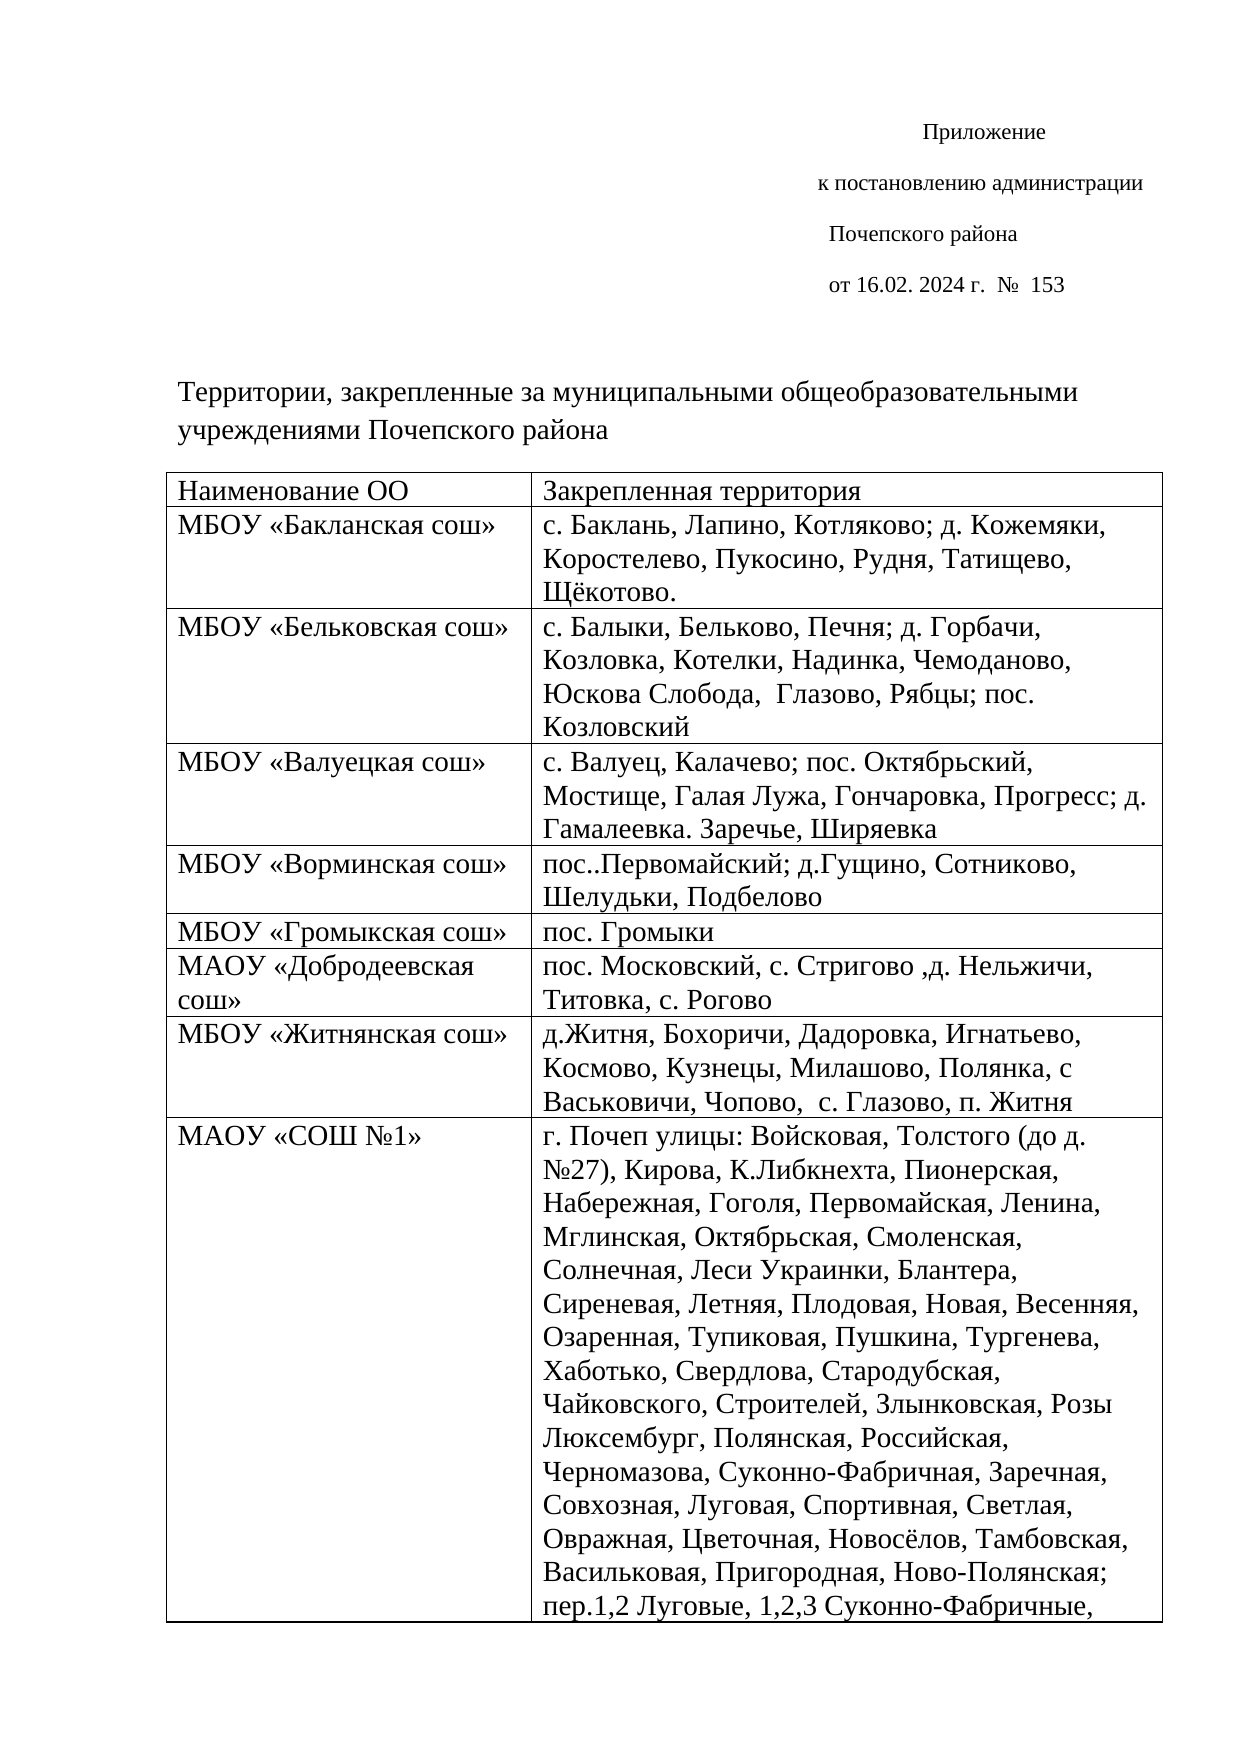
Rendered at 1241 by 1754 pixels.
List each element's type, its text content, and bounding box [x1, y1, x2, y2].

table_cell МБОУ «Житнянская сош» [167, 1017, 531, 1117]
table_header Закрепленная территория [532, 473, 1162, 506]
text Территории, закрепленные за муниципальными общеобразовательными учреждениями Почепского района [177, 374, 1152, 446]
table_cell МБОУ «Бакланская сош» [167, 507, 531, 608]
table_cell с. Балыки, Бельково, Печня; д. Горбачи, Козловка, Котелки, Надинка, Чемоданово, Юскова Слобода, Глазово, Рябцы; пос. Козловский [532, 609, 1162, 743]
table_cell МБОУ «Валуецкая сош» [167, 744, 531, 845]
table_cell с. Валуец, Калачево; пос. Октябрьский, Мостище, Галая Лужа, Гончаровка, Прогресс; д. Гамалеевка. Заречье, Ширяевка [532, 744, 1162, 845]
table_header Наименование ОО [167, 473, 531, 506]
table_cell МБОУ «Ворминская сош» [167, 846, 531, 913]
text Приложение [177, 118, 1152, 144]
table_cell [532, 1118, 1162, 1621]
table_cell пос. Громыки [532, 914, 1162, 947]
table_cell МБОУ «Бельковская сош» [167, 609, 531, 743]
table_cell пос..Первомайский; д.Гущино, Сотниково, Шелудьки, Подбелово [532, 846, 1162, 913]
table_cell МАОУ «Добродеевская сош» [167, 949, 531, 1016]
text Почепского района [177, 221, 1152, 247]
table_cell с. Баклань, Лапино, Котляково; д. Кожемяки, Коростелево, Пукосино, Рудня, Татищево, Щёкотово. [532, 507, 1162, 608]
text к постановлению администрации [177, 169, 1152, 196]
table_cell МАОУ «СОШ №1» [167, 1118, 531, 1621]
table_cell пос. Московский, с. Стригово ,д. Нельжичи, Титовка, с. Рогово [532, 949, 1162, 1016]
table_cell МБОУ «Громыкская сош» [167, 914, 531, 947]
table_cell д.Житня, Бохоричи, Дадоровка, Игнатьево, Космово, Кузнецы, Милашово, Полянка, с Васьковичи, Чопово, с. Глазово, п. Житня [532, 1017, 1162, 1117]
text от 16.02. 2024 г. № 153 [177, 272, 1152, 298]
